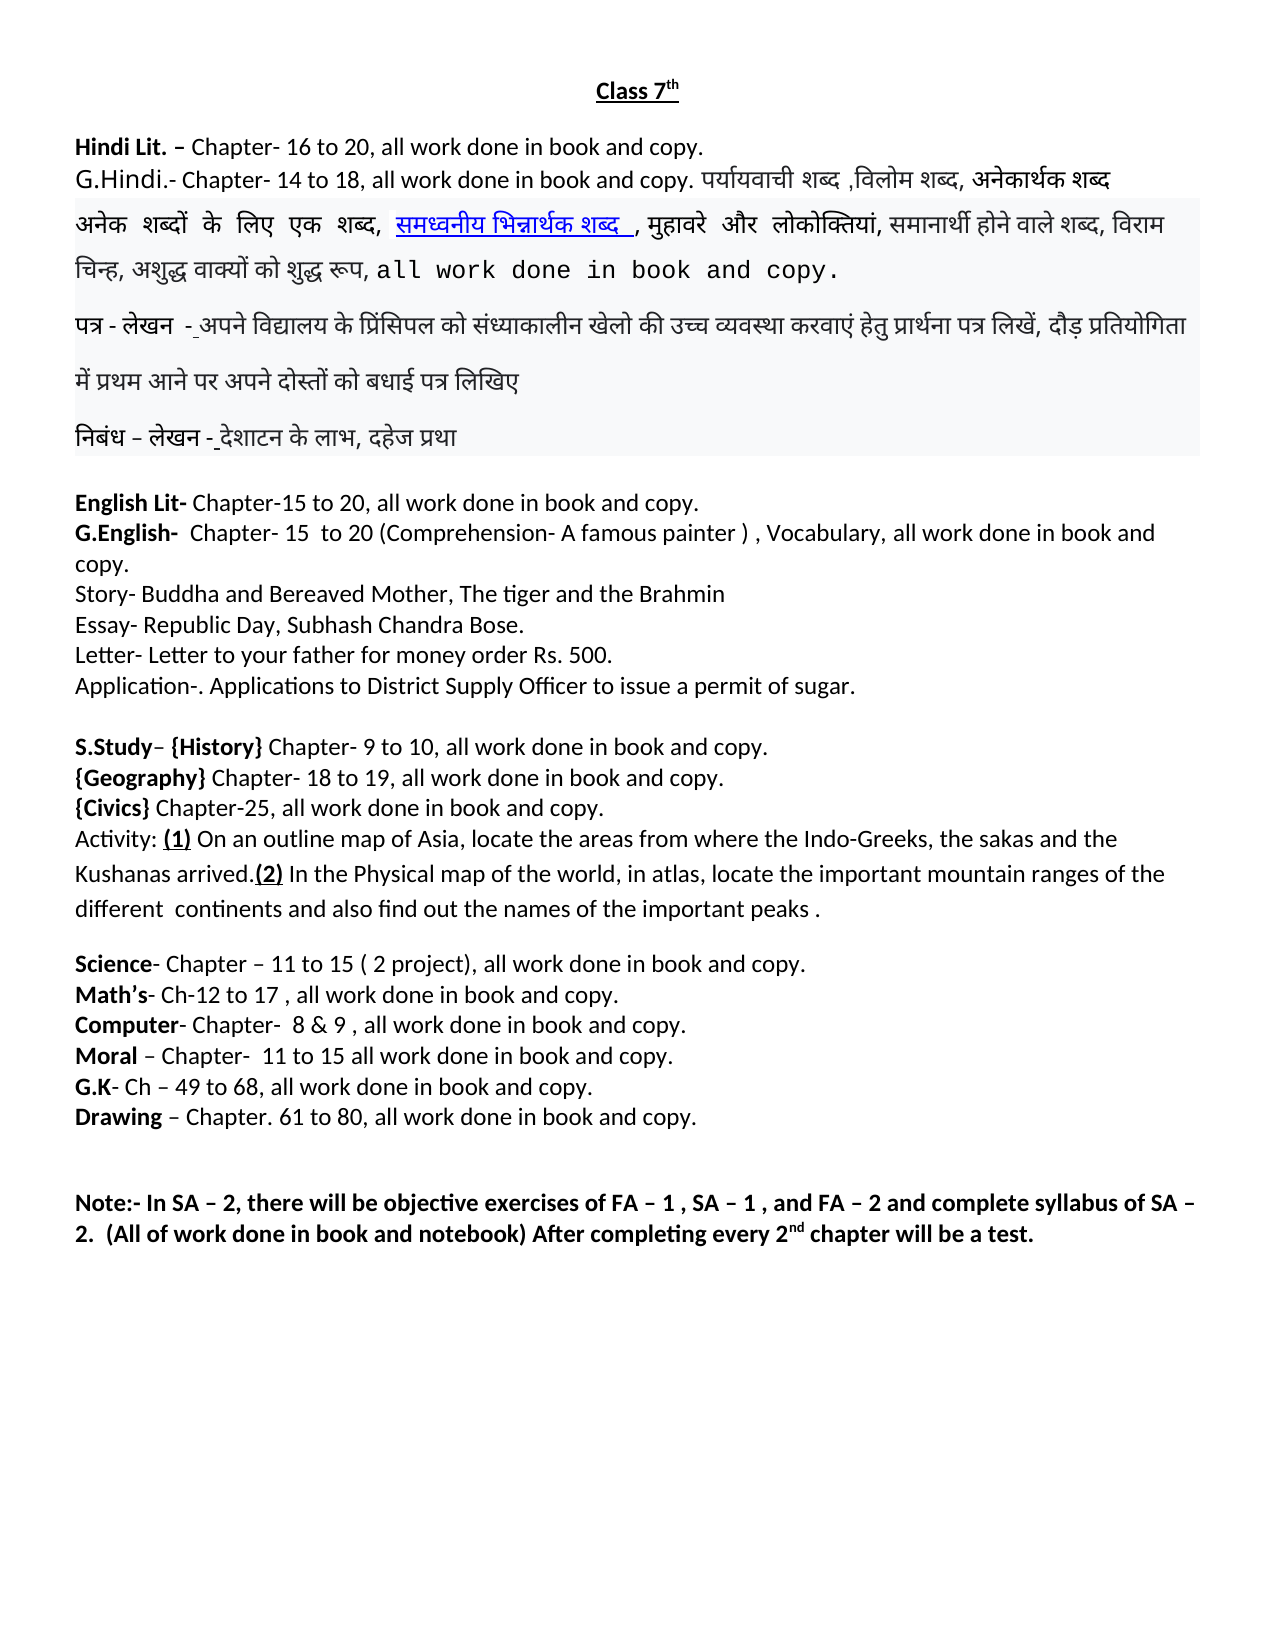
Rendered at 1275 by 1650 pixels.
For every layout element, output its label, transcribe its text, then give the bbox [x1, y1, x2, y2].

text S.Study– {History} Chapter- 9 to 10, all work done in book and copy. [75, 731, 1200, 762]
text Application-. Applications to District Supply Officer to issue a permit of sugar. [75, 670, 1200, 701]
text Science- Chapter – 11 to 15 ( 2 project), all work done in book and copy. [75, 948, 1200, 979]
text {Geography} Chapter- 18 to 19, all work done in book and copy. [75, 762, 1200, 792]
text Class 7th [75, 75, 1200, 106]
text Math’s- Ch-12 to 17 , all work done in book and copy. [75, 979, 1200, 1009]
text {Civics} Chapter-25, all work done in book and copy. [75, 792, 1200, 823]
text G.Hindi.- Chapter- 14 to 18, all work done in book and copy. पर्यायवाची शब्द ,विलोम शब्द, अनेकार्थक शब्द [75, 161, 1200, 198]
text Essay- Republic Day, Subhash Chandra Bose. [75, 609, 1200, 639]
text G.English- Chapter- 15 to 20 (Comprehension- A famous painter ) , Vocabulary, all work done in book and copy. [75, 517, 1200, 578]
text Hindi Lit. – Chapter- 16 to 20, all work done in book and copy. [75, 131, 1200, 161]
text Story- Buddha and Bereaved Mother, The tiger and the Brahmin [75, 578, 1200, 609]
text Computer- Chapter- 8 & 9 , all work done in book and copy. [75, 1009, 1200, 1040]
text English Lit- Chapter-15 to 20, all work done in book and copy. [75, 487, 1200, 517]
text Letter- Letter to your father for money order Rs. 500. [75, 639, 1200, 670]
text पत्र - लेखन - अपने विद्यालय के प्रिंसिपल को संध्याकालीन खेलो की उच्च व्यवस्था करवाएं हेतु प्रार्थना पत्र लिखें, दौड़ प्रतियोगिता में प्रथम आने पर अपने दोस्तों को बधाई पत्र लिखिए [75, 289, 1200, 401]
text निबंध – लेखन - देशाटन के लाभ, दहेज प्रथा [75, 401, 1200, 456]
text Note:- In SA – 2, there will be objective exercises of FA – 1 , SA – 1 , and FA – 2 and complete syllabus of SA – 2. (All of work done in book and notebook) After completing every 2nd chapter will be a test. [75, 1187, 1200, 1248]
text Moral – Chapter- 11 to 15 all work done in book and copy. [75, 1040, 1200, 1071]
text G.K- Ch – 49 to 68, all work done in book and copy. [75, 1071, 1200, 1101]
text अनेक शब्दों के लिए एक शब्द, समध्वनीय भिन्नार्थक शब्द , मुहावरे और लोकोक्तियां, समानार्थी होने वाले शब्द, विराम चिन्ह, अशुद्ध वाक्यों को शुद्ध रूप, all work done in book and copy. [75, 198, 1200, 289]
text Drawing – Chapter. 61 to 80, all work done in book and copy. [75, 1101, 1200, 1132]
text Activity: (1) On an outline map of Asia, locate the areas from where the Indo-Greeks, the sakas and the Kushanas arrived.(2) In the Physical map of the world, in atlas, locate the important mountain ranges of the different continents and also find out the names of the important peaks . [75, 823, 1200, 923]
